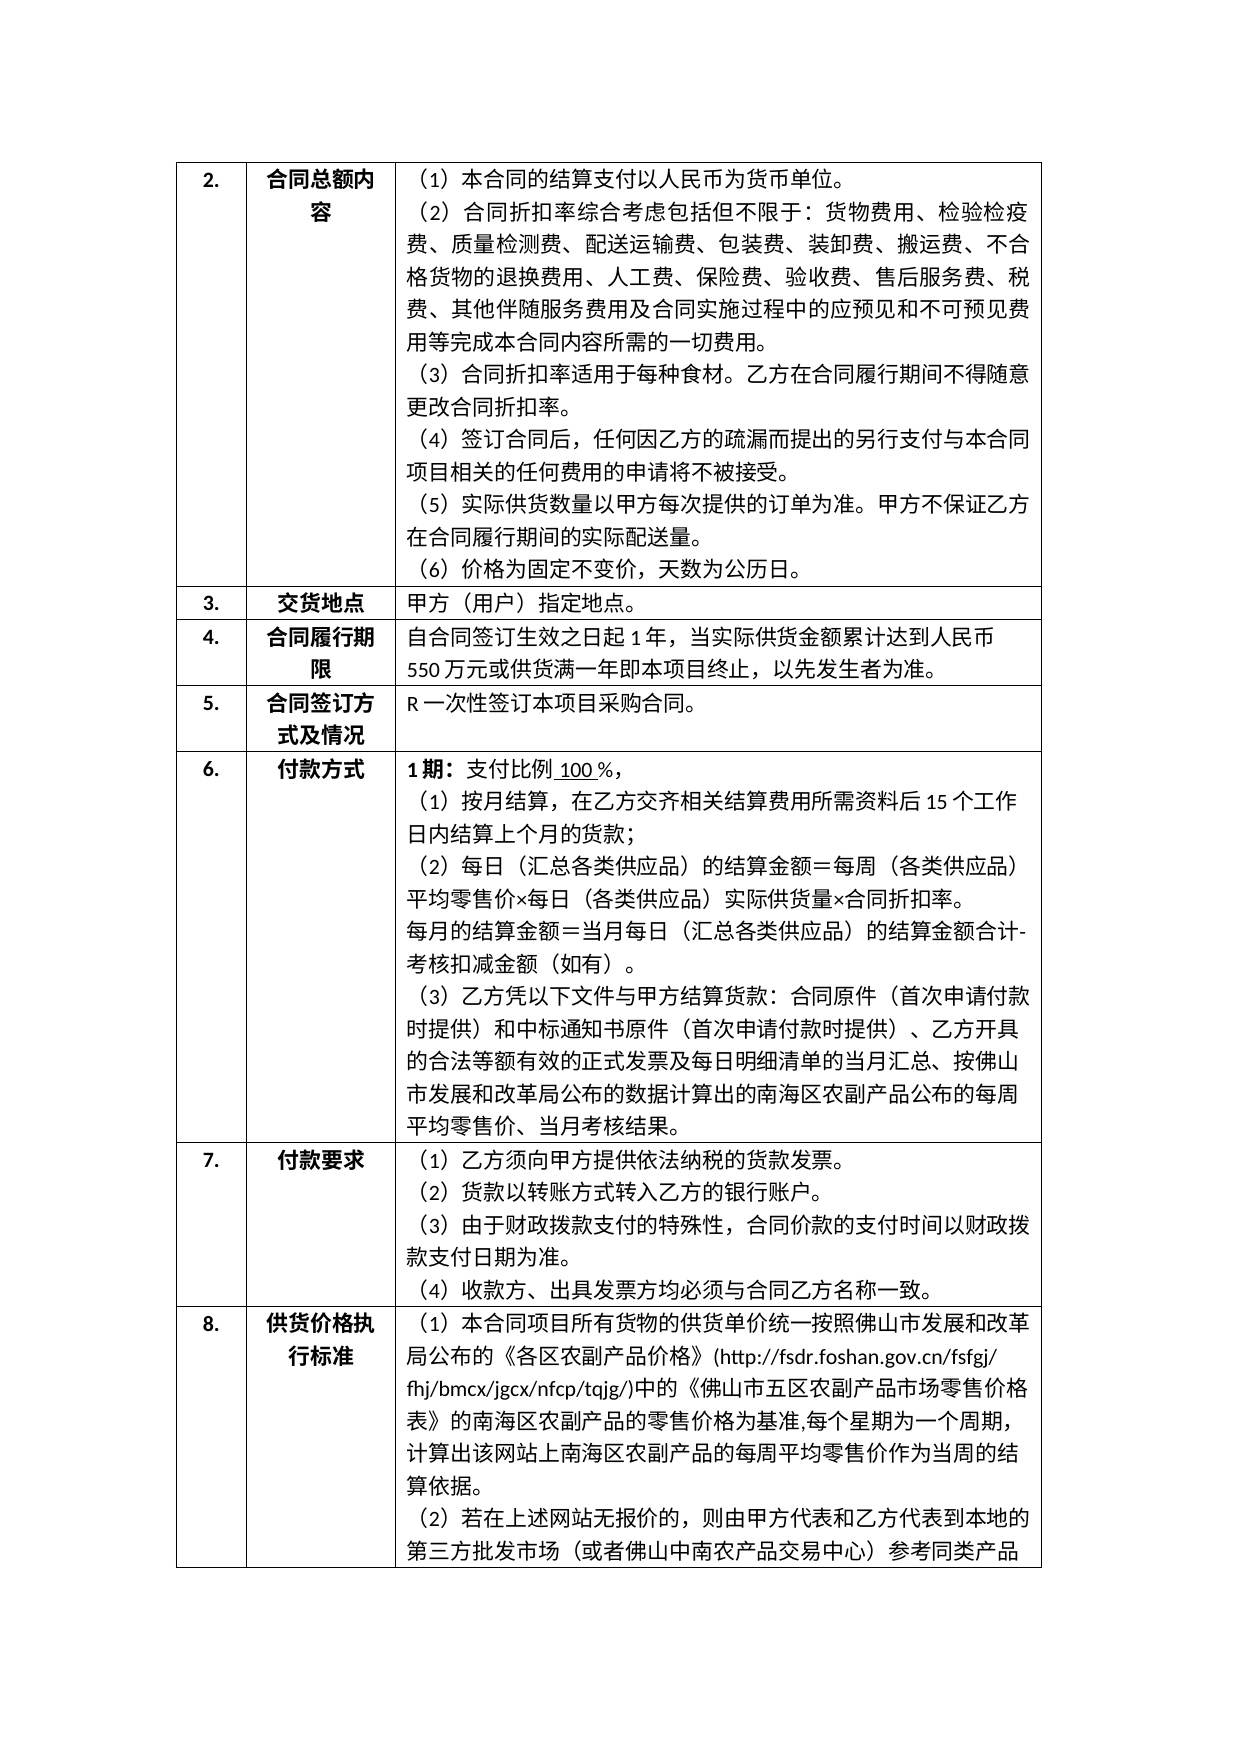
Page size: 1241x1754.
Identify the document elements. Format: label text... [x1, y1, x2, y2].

table_cell 自合同签订生效之日起1年，当实际供货金额累计达到人民币550万元或供货满一年即本项目终止，以先发生者为准。 [396, 620, 1041, 685]
table_cell 合同履行期限 [247, 620, 395, 685]
table_cell 2. [177, 163, 246, 586]
table_cell （1）乙方须向甲方提供依法纳税的货款发票。 （2）货款以转账方式转入乙方的银行账户。 （3）由于财政拨款支付的特殊性，合同价款的支付时间以财政拨款支付日期为准。 （4）收款方、出具发票方均必须与合同乙方名称一致。 [396, 1143, 1041, 1306]
table_cell 合同总额内容 [247, 163, 395, 586]
table_cell 7. [177, 1143, 246, 1306]
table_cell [396, 1307, 1041, 1567]
table_cell 4. [177, 620, 246, 685]
table_cell （1）本合同的结算支付以人民币为货币单位。 （2）合同折扣率综合考虑包括但不限于：货物费用、检验检疫费、质量检测费、配送运输费、包装费、装卸费、搬运费、不合格货物的退换费用、人工费、保险费、验收费、售后服务费、税费、其他伴随服务费用及合同实施过程中的应预见和不可预见费用等完成本合同内容所需的一切费用。 （3）合同折扣率适用于每种食材。乙方在合同履行期间不得随意更改合同折扣率。 （4）签订合同后，任何因乙方的疏漏而提出的另行支付与本合同项目相关的任何费用的申请将不被接受。 （5）实际供货数量以甲方每次提供的订单为准。甲方不保证乙方在合同履行期间的实际配送量。 （6）价格为固定不变价，天数为公历日。 [396, 163, 1041, 586]
table_cell 合同签订方式及情况 [247, 686, 395, 751]
table_cell 5. [177, 686, 246, 751]
table_cell 供货价格执行标准 [247, 1307, 395, 1567]
table_cell 3. [177, 587, 246, 619]
table_cell 8. [177, 1307, 246, 1567]
table_cell 甲方（用户）指定地点。 [396, 587, 1041, 619]
table_cell 6. [177, 752, 246, 1142]
table_cell 付款要求 [247, 1143, 395, 1306]
table_cell 付款方式 [247, 752, 395, 1142]
table_cell 交货地点 [247, 587, 395, 619]
table_cell 1期：支付比例 100 %， （1）按月结算，在乙方交齐相关结算费用所需资料后15个工作日内结算上个月的货款； （2）每日（汇总各类供应品）的结算金额＝每周（各类供应品）平均零售价×每日（各类供应品）实际供货量×合同折扣率。 每月的结算金额＝当月每日（汇总各类供应品）的结算金额合计-考核扣减金额（如有）。 （3）乙方凭以下文件与甲方结算货款：合同原件（首次申请付款时提供）和中标通知书原件（首次申请付款时提供）、乙方开具的合法等额有效的正式发票及每日明细清单的当月汇总、按佛山市发展和改革局公布的数据计算出的南海区农副产品公布的每周平均零售价、当月考核结果。 [396, 752, 1041, 1142]
table_cell R一次性签订本项目采购合同。 [396, 686, 1041, 751]
